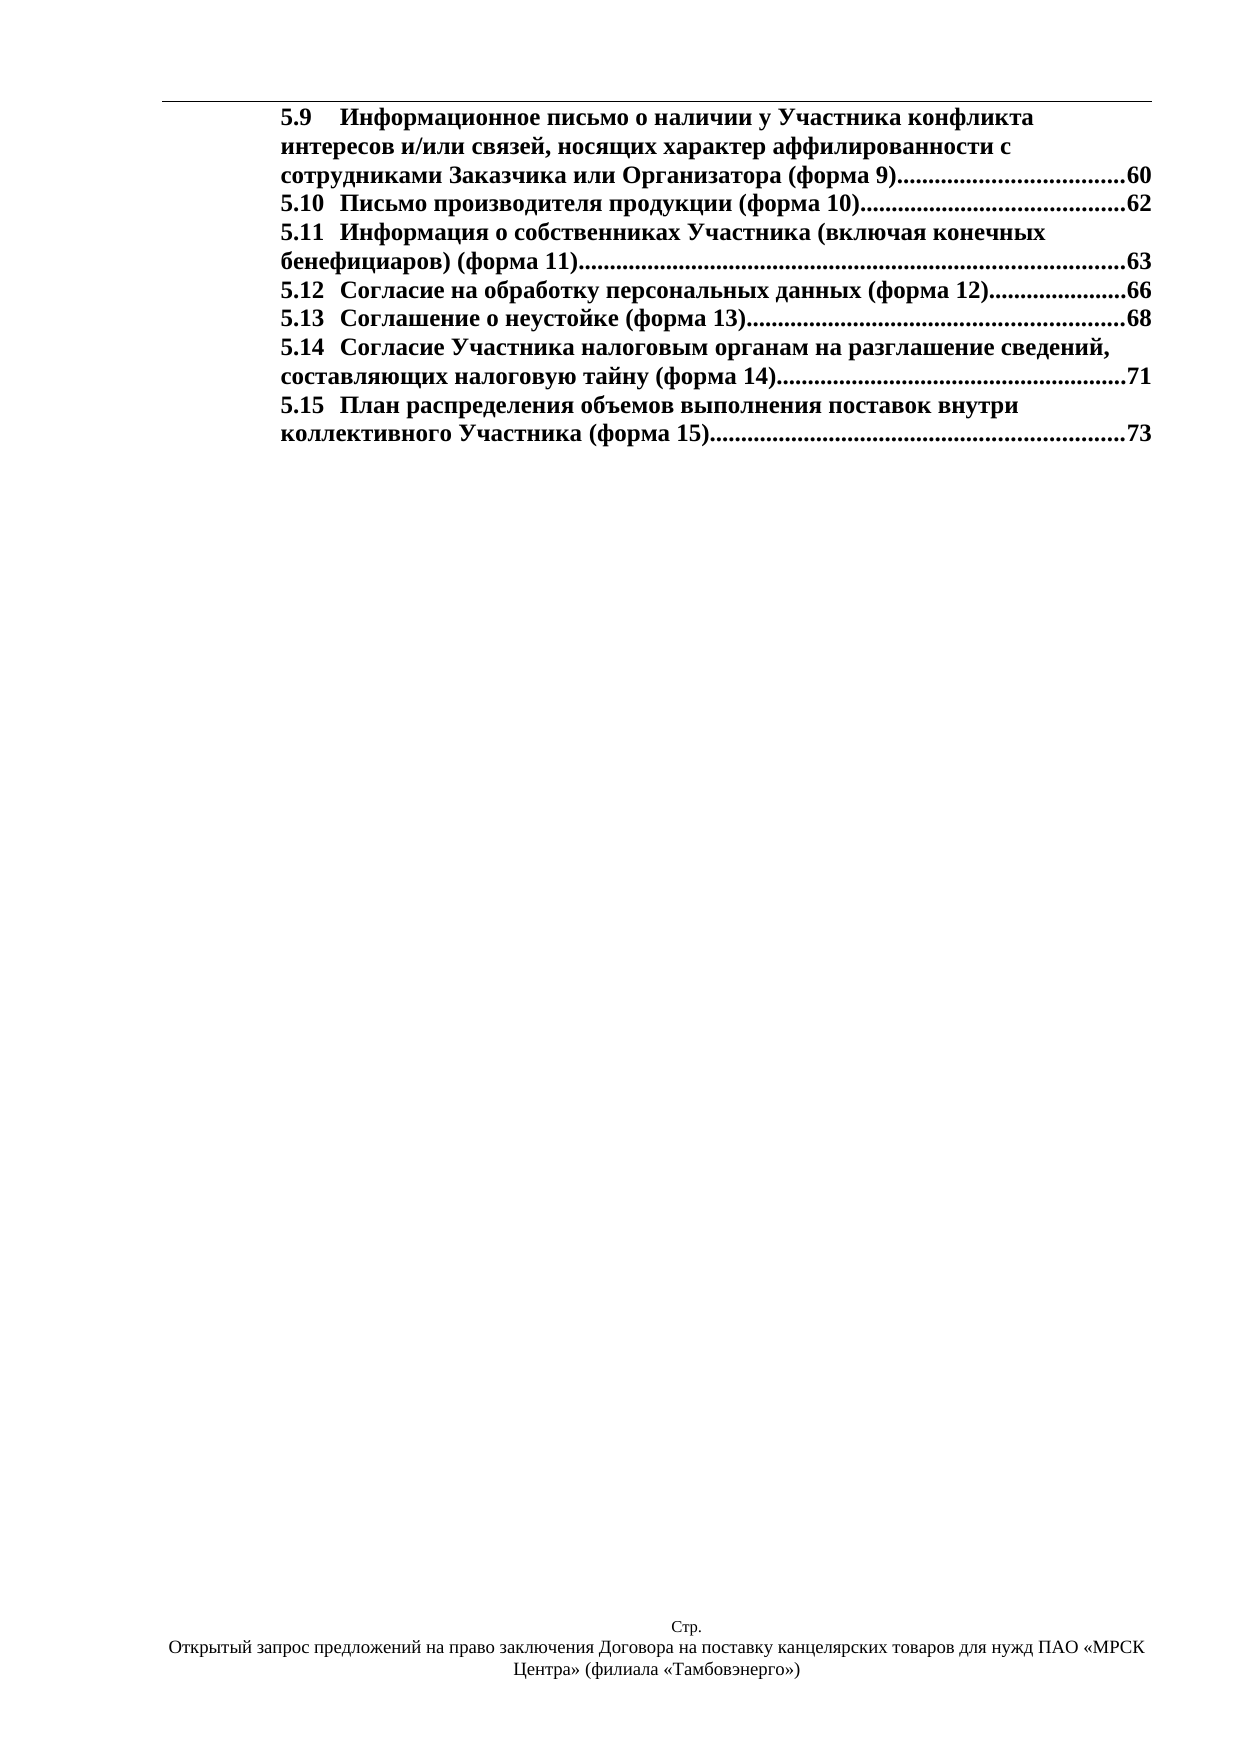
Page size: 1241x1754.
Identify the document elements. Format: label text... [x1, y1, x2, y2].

text 5.11 Информация о собственниках Участника (включая конечных бенефициаров) (форма 11) 63 [280, 217, 1133, 275]
text 5.10 Письмо производителя продукции (форма 10) 62 [280, 188, 1133, 217]
text 5.14 Согласие Участника налоговым органам на разглашение сведений, составляющих налоговую тайну (форма 14) 71 [280, 332, 1133, 390]
text 5.13 Соглашение о неустойке (форма 13) 68 [280, 303, 1133, 332]
text 5.9 Информационное письмо о наличии у Участника конфликта интересов и/или связей, носящих характер аффилированности с сотрудниками Заказчика или Организатора (форма 9) 60 [280, 102, 1133, 188]
text 5.12 Согласие на обработку персональных данных (форма 12) 66 [280, 275, 1133, 303]
text 5.15 План распределения объемов выполнения поставок внутри коллективного Участника (форма 15) 73 [280, 390, 1133, 447]
